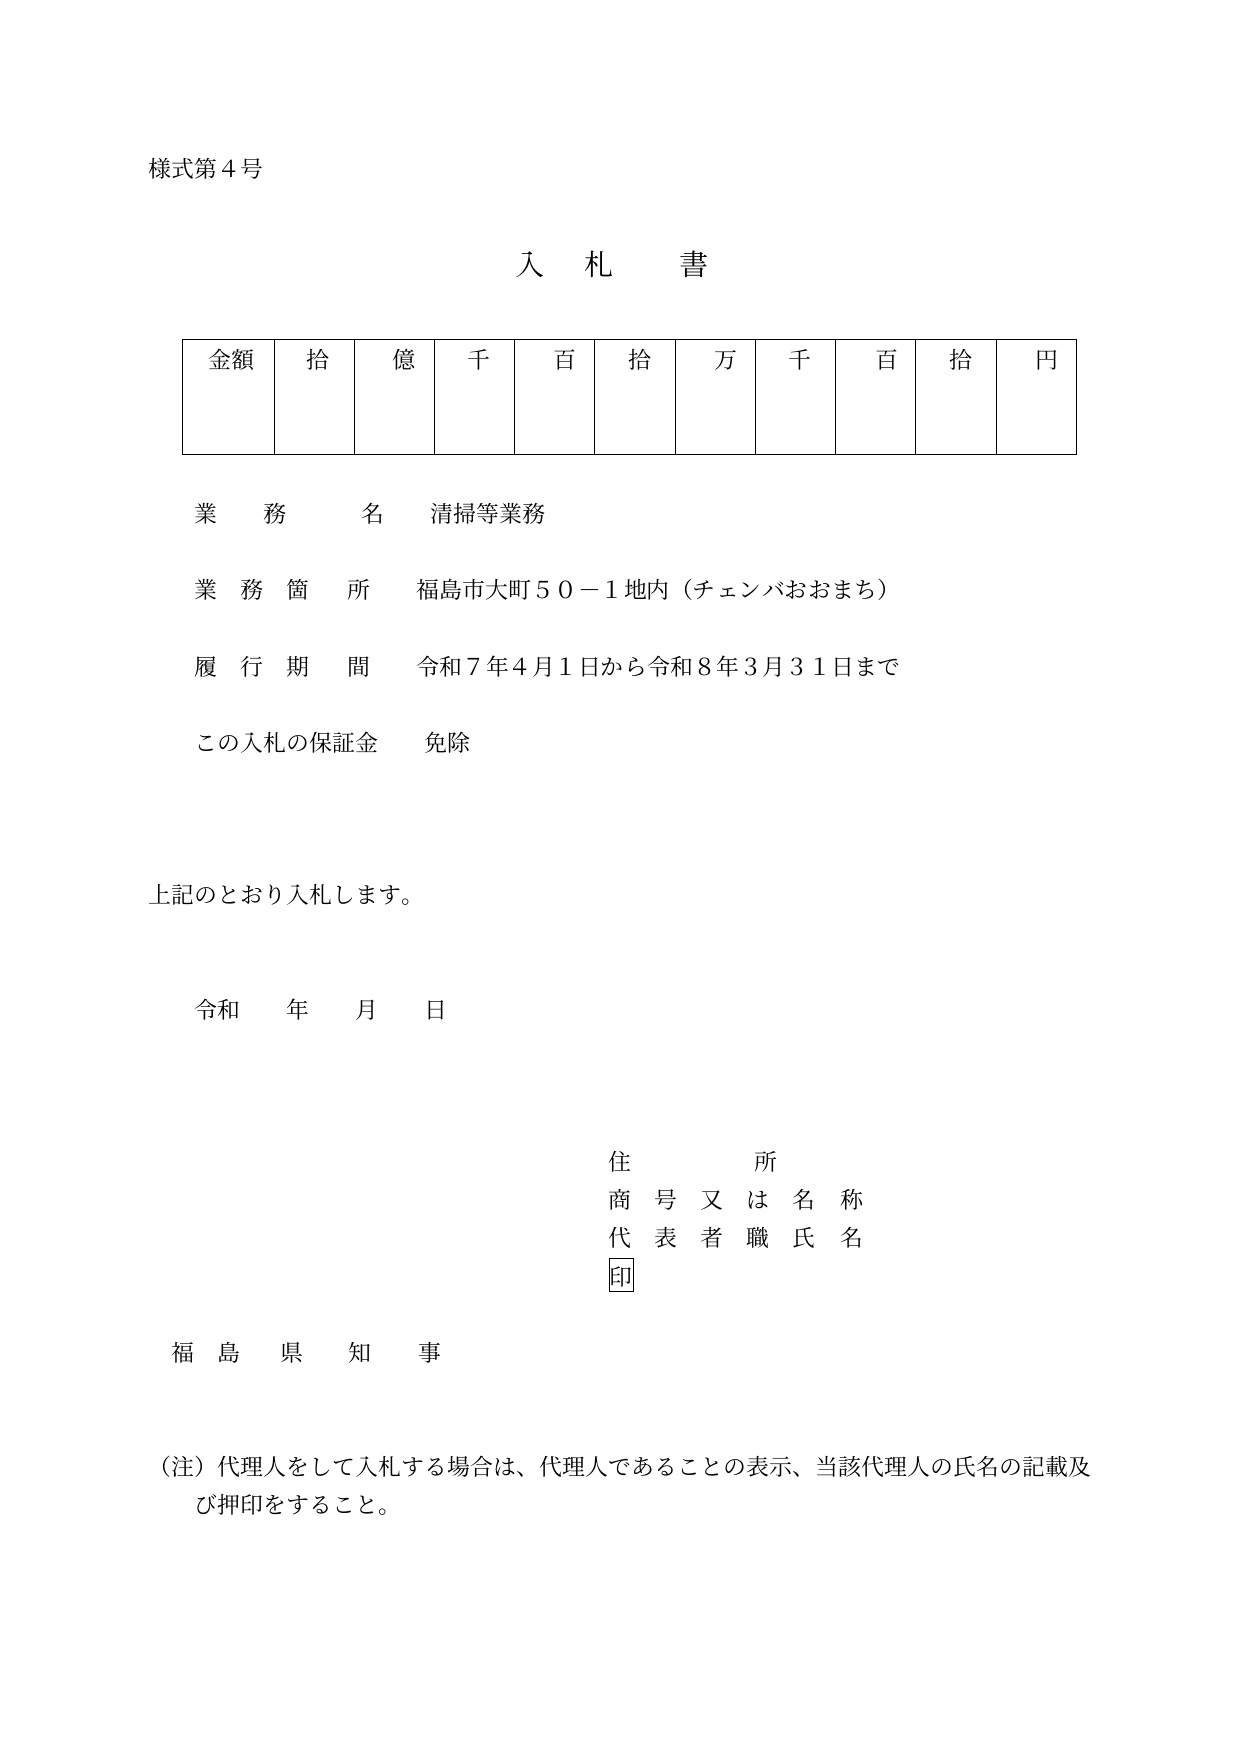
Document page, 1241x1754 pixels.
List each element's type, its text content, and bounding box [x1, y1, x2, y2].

table_header 円 [997, 340, 1076, 454]
text 代表者職氏名 印 [588, 1218, 1092, 1294]
text 商号又は名称 [588, 1180, 1092, 1218]
table_header 拾 [275, 340, 354, 454]
table_header 千 [435, 340, 514, 454]
table_header 拾 [595, 340, 675, 454]
text 業務名 清掃等業務 [171, 493, 1092, 532]
text 様式第４号 [148, 148, 1092, 186]
table_header 拾 [916, 340, 996, 454]
table_header 億 [355, 340, 434, 454]
text 令和 年 月 日 [148, 989, 1092, 1027]
table_header 百 [836, 340, 915, 454]
text この入札の保証金 免除 [148, 722, 1092, 760]
text 業務箇所 福島市大町５０－１地内（チェンバおおまち） [171, 570, 1092, 608]
text 入札書 [148, 224, 1092, 301]
table_header 万 [676, 340, 755, 454]
text 住所 [588, 1142, 1092, 1180]
text 履行期間 令和７年４月１日から令和８年３月３１日まで [171, 646, 1092, 684]
text 上記のとおり入札します。 [148, 875, 1092, 913]
text （注）代理人をして入札する場合は、代理人であることの表示、当該代理人の氏名の記載及び押印をすること。 [148, 1447, 1092, 1523]
text 福島県 知 事 [171, 1332, 1092, 1370]
table_header 百 [515, 340, 594, 454]
table_header 金額 [183, 340, 274, 454]
table_header 千 [756, 340, 835, 454]
